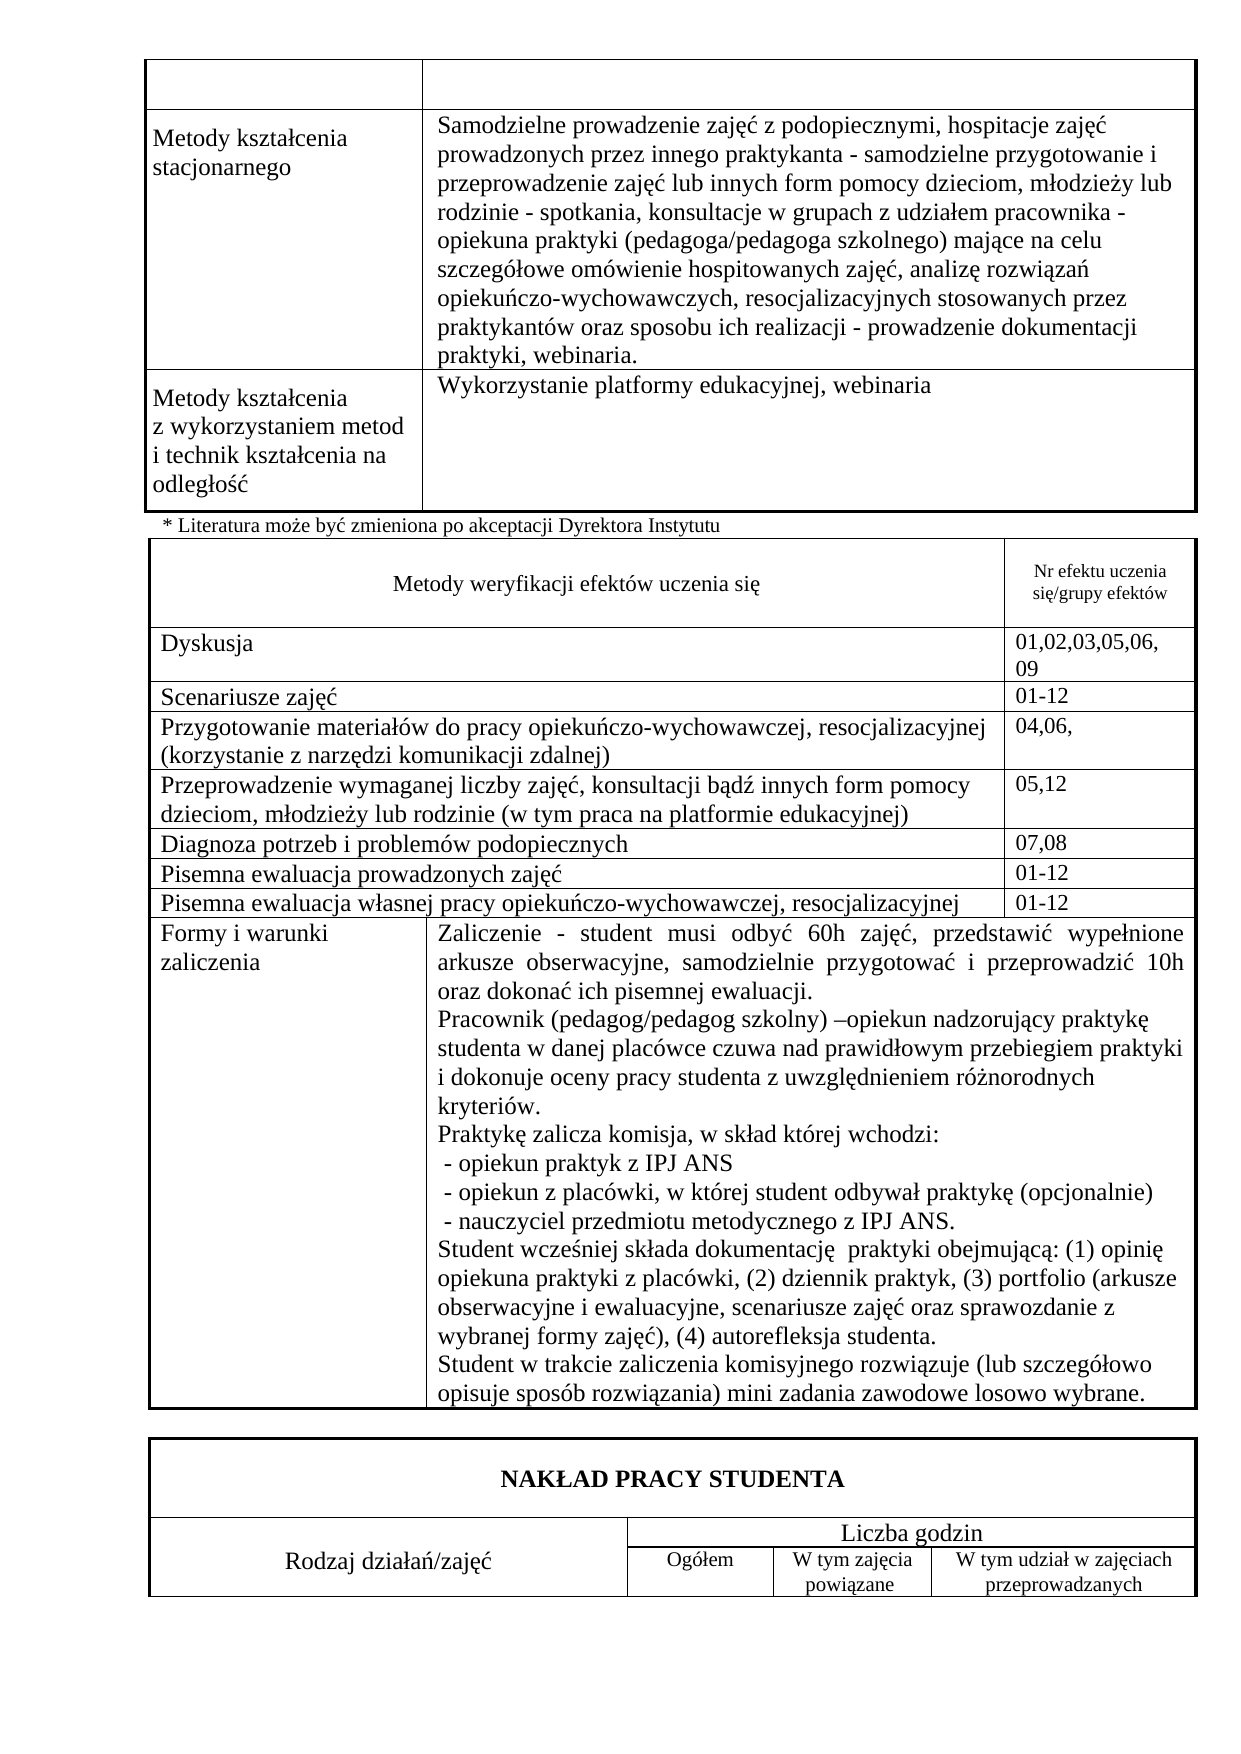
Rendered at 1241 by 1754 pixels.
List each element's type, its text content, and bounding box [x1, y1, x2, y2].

table_cell Pisemna ewaluacja prowadzonych zajęć [151, 859, 1004, 887]
table_cell Zaliczenie - student musi odbyć 60h zajęć, przedstawić wypełnione arkusze obserwacyjne, samodzielnie przygotować i przeprowadzić 10h oraz dokonać ich pisemnej ewaluacji. Pracownik (pedagog/pedagog szkolny) –opiekun nadzorujący praktykę studenta w danej placówce czuwa nad prawidłowym przebiegiem praktyki i dokonuje oceny pracy studenta z uwzględnieniem różnorodnych kryteriów. Praktykę zalicza komisja, w skład której wchodzi: - opiekun praktyk z IPJ ANS - opiekun z placówki, w której student odbywał praktykę (opcjonalnie) - nauczyciel przedmiotu metodycznego z IPJ ANS. Student wcześniej składa dokumentację praktyki obejmującą: (1) opinię opiekuna praktyki z placówki, (2) dziennik praktyk, (3) portfolio (arkusze obserwacyjne i ewaluacyjne, scenariusze zajęć oraz sprawozdanie z wybranej formy zajęć), (4) autorefleksja studenta. Student w trakcie zaliczenia komisyjnego rozwiązuje (lub szczegółowo opisuje sposób rozwiązania) mini zadania zawodowe losowo wybrane. [427, 918, 1194, 1407]
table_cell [932, 1548, 1194, 1596]
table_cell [774, 1548, 931, 1596]
table_cell Diagnoza potrzeb i problemów podopiecznych [151, 829, 1004, 858]
table_cell Przygotowanie materiałów do pracy opiekuńczo-wychowawczej, resocjalizacyjnej (korzystanie z narzędzi komunikacji zdalnej) [151, 712, 1004, 769]
table_cell 07,08 [1005, 829, 1194, 858]
table_cell 01-12 [1005, 859, 1194, 887]
table_cell Liczba godzin [628, 1518, 1194, 1546]
table_cell 04,06, [1005, 712, 1194, 769]
table_cell Dyskusja [151, 628, 1004, 681]
table_cell Samodzielne prowadzenie zajęć z podopiecznymi, hospitacje zajęć prowadzonych przez innego praktykanta - samodzielne przygotowanie i przeprowadzenie zajęć lub innych form pomocy dzieciom, młodzieży lub rodzinie - spotkania, konsultacje w grupach z udziałem pracownika -opiekuna praktyki (pedagoga/pedagoga szkolnego) mające na celu szczegółowe omówienie hospitowanych zajęć, analizę rozwiązań opiekuńczo-wychowawczych, resocjalizacyjnych stosowanych przez praktykantów oraz sposobu ich realizacji - prowadzenie dokumentacji praktyki, webinaria. [423, 110, 1194, 369]
table_header Metody weryfikacji efektów uczenia się [151, 539, 1004, 627]
table_cell Rodzaj działań/zajęć [151, 1518, 627, 1596]
text * Literatura może być zmieniona po akceptacji Dyrektora Instytutu [162, 513, 1093, 537]
table_cell 01-12 [1005, 682, 1194, 711]
table_cell Metody kształcenia stacjonarnego [147, 110, 422, 369]
table_cell 01,02,03,05,06, 09 [1005, 628, 1194, 681]
table_cell Przeprowadzenie wymaganej liczby zajęć, konsultacji bądź innych form pomocy dzieciom, młodzieży lub rodzinie (w tym praca na platformie edukacyjnej) [151, 770, 1004, 828]
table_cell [147, 60, 422, 109]
table_cell Ogółem [628, 1548, 773, 1596]
table_cell Pisemna ewaluacja własnej pracy opiekuńczo-wychowawczej, resocjalizacyjnej [151, 889, 1004, 917]
table_header NAKŁAD PRACY STUDENTA [151, 1440, 1194, 1517]
table_cell Metody kształcenia z wykorzystaniem metod i technik kształcenia na odległość [147, 370, 422, 510]
table_cell Formy i warunki zaliczenia [151, 918, 426, 1407]
table_cell Scenariusze zajęć [151, 682, 1004, 711]
table_cell [423, 60, 1194, 109]
table_header Nr efektu uczenia się/grupy efektów [1005, 539, 1194, 627]
table_cell 01-12 [1005, 889, 1194, 917]
table_cell 05,12 [1005, 770, 1194, 828]
table_cell Wykorzystanie platformy edukacyjnej, webinaria [423, 370, 1194, 510]
